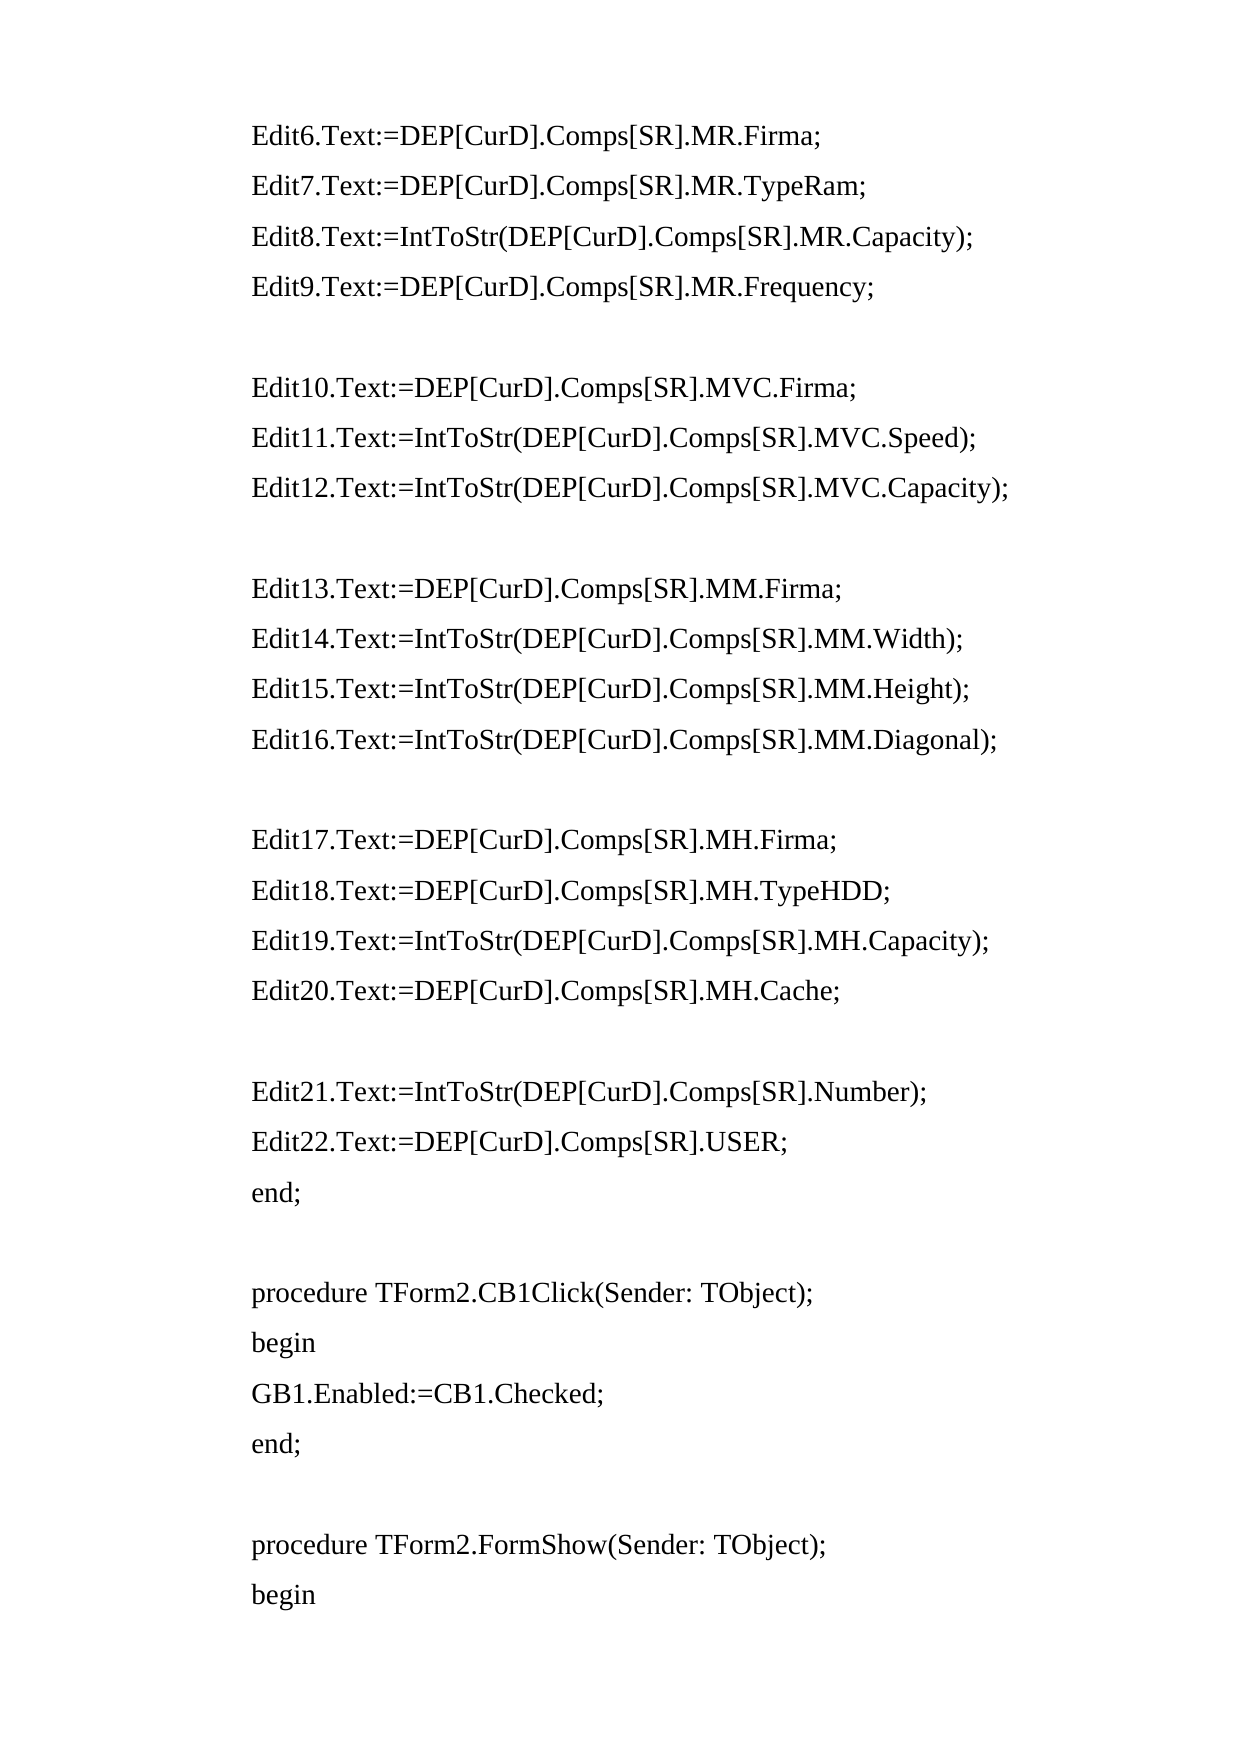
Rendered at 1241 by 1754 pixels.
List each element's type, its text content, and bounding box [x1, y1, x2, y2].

text Edit14.Text:=IntToStr(DEP[CurD].Comps[SR].MM.Width); [177, 621, 1152, 655]
text Edit12.Text:=IntToStr(DEP[CurD].Comps[SR].MVC.Capacity); [177, 470, 1152, 504]
text begin [177, 1326, 1152, 1359]
text Edit20.Text:=DEP[CurD].Comps[SR].MH.Cache; [177, 973, 1152, 1007]
text Edit16.Text:=IntToStr(DEP[CurD].Comps[SR].MM.Diagonal); [177, 722, 1152, 755]
text begin [177, 1577, 1152, 1611]
text Edit6.Text:=DEP[CurD].Comps[SR].MR.Firma; [177, 118, 1152, 152]
text Edit19.Text:=IntToStr(DEP[CurD].Comps[SR].MH.Capacity); [177, 923, 1152, 957]
text Edit10.Text:=DEP[CurD].Comps[SR].MVC.Firma; [177, 370, 1152, 403]
text Edit9.Text:=DEP[CurD].Comps[SR].MR.Frequency; [177, 269, 1152, 303]
text Edit13.Text:=DEP[CurD].Comps[SR].MM.Firma; [177, 571, 1152, 604]
text GB1.Enabled:=CB1.Checked; [177, 1376, 1152, 1409]
text Edit21.Text:=IntToStr(DEP[CurD].Comps[SR].Number); [177, 1074, 1152, 1108]
text procedure TForm2.CB1Click(Sender: TObject); [177, 1275, 1152, 1309]
text Edit17.Text:=DEP[CurD].Comps[SR].MH.Firma; [177, 822, 1152, 856]
text end; [177, 1175, 1152, 1208]
text Edit11.Text:=IntToStr(DEP[CurD].Comps[SR].MVC.Speed); [177, 420, 1152, 453]
text Edit15.Text:=IntToStr(DEP[CurD].Comps[SR].MM.Height); [177, 672, 1152, 705]
text procedure TForm2.FormShow(Sender: TObject); [177, 1527, 1152, 1560]
text Edit8.Text:=IntToStr(DEP[CurD].Comps[SR].MR.Capacity); [177, 219, 1152, 252]
text Edit7.Text:=DEP[CurD].Comps[SR].MR.TypeRam; [177, 168, 1152, 202]
text Edit18.Text:=DEP[CurD].Comps[SR].MH.TypeHDD; [177, 873, 1152, 906]
text Edit22.Text:=DEP[CurD].Comps[SR].USER; [177, 1124, 1152, 1158]
text end; [177, 1426, 1152, 1460]
